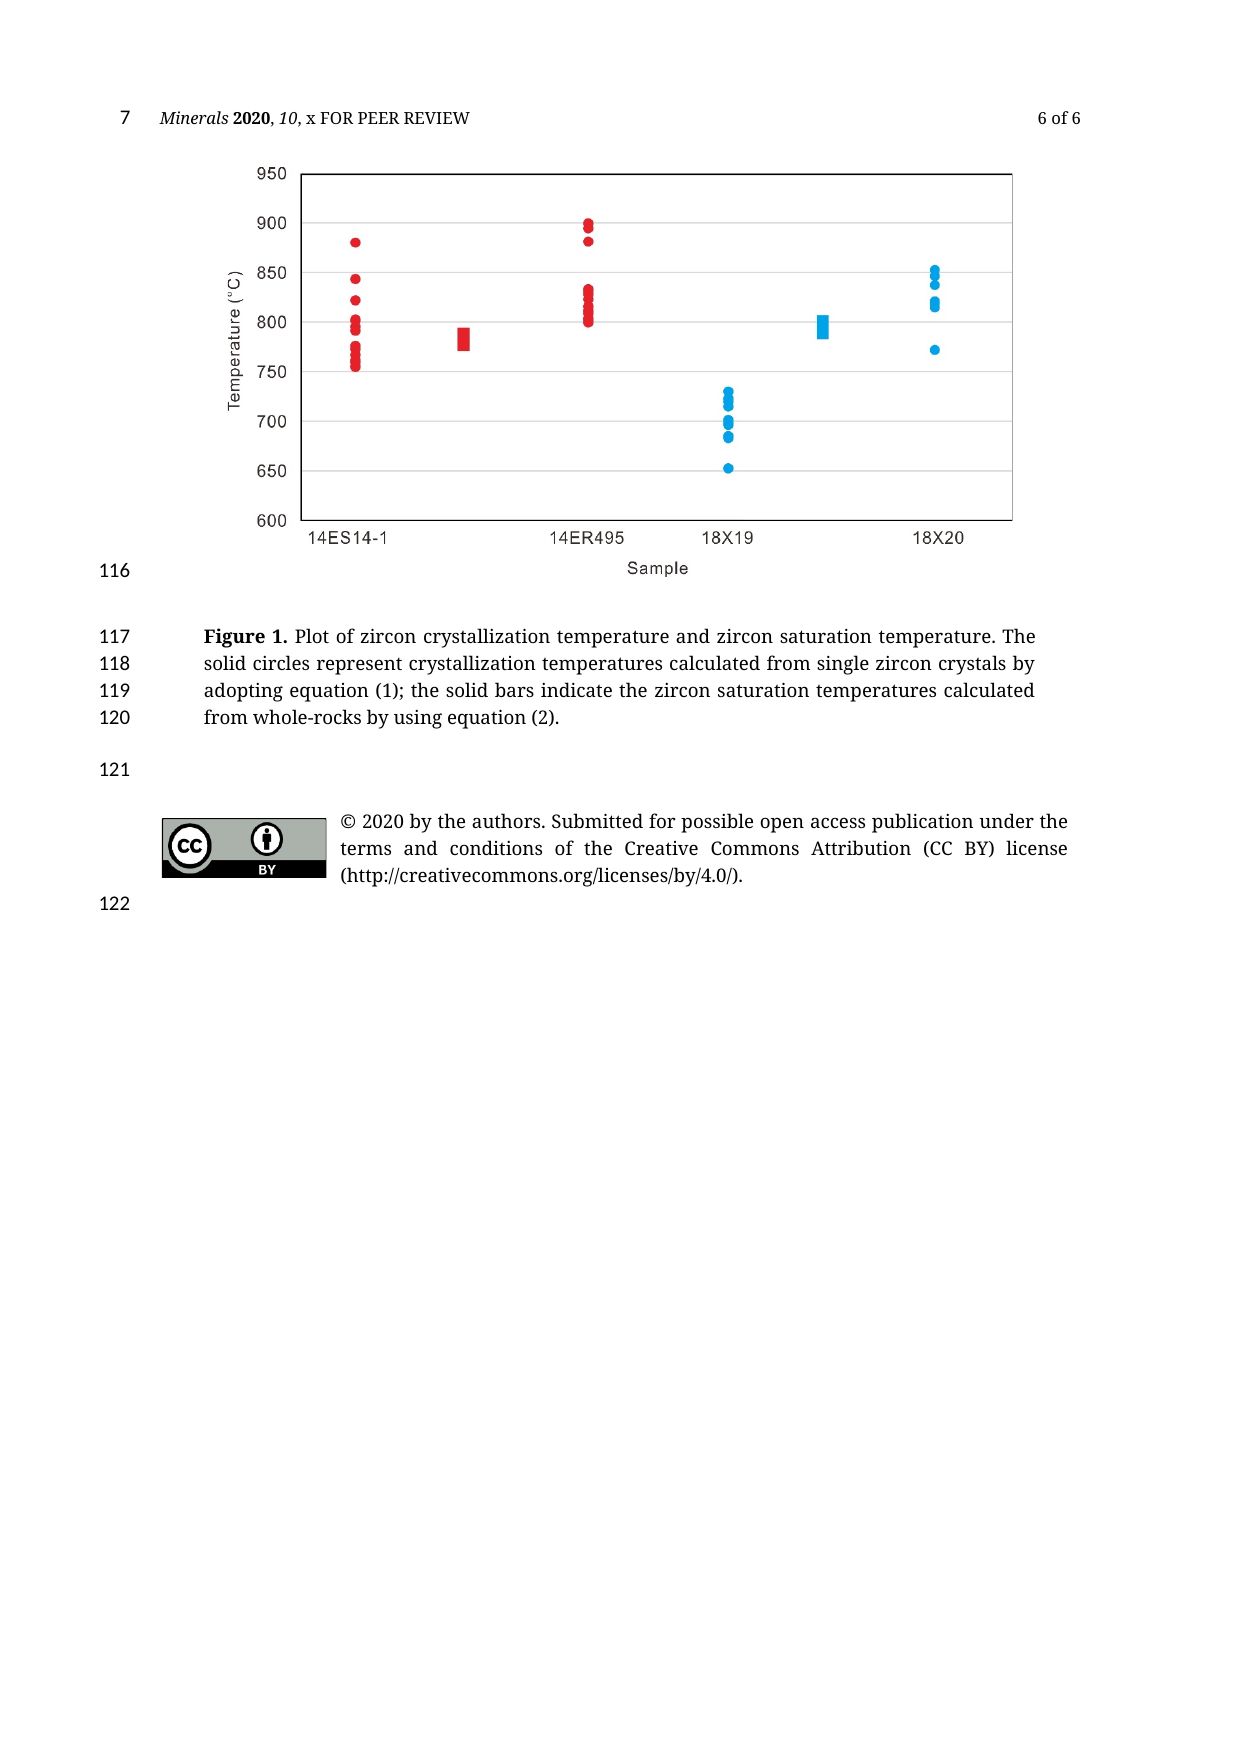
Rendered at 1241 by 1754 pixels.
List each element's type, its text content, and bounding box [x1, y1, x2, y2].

picture [227, 167, 1013, 577]
picture [161, 818, 327, 878]
table_header © 2020 by the authors. Submitted for possible open access publication under the terms and conditions of the Creative Commons Attribution (CC BY) license (http://creativecommons.org/licenses/by/4.0/). [338, 807, 1081, 888]
table_header [160, 807, 338, 888]
text Figure 1. Plot of zircon crystallization temperature and zircon saturation temperature. The solid circles represent crystallization temperatures calculated from single zircon crystals by adopting equation (1); the solid bars indicate the zircon saturation temperatures calculated from whole-rocks by using equation (2). [204, 622, 1036, 730]
